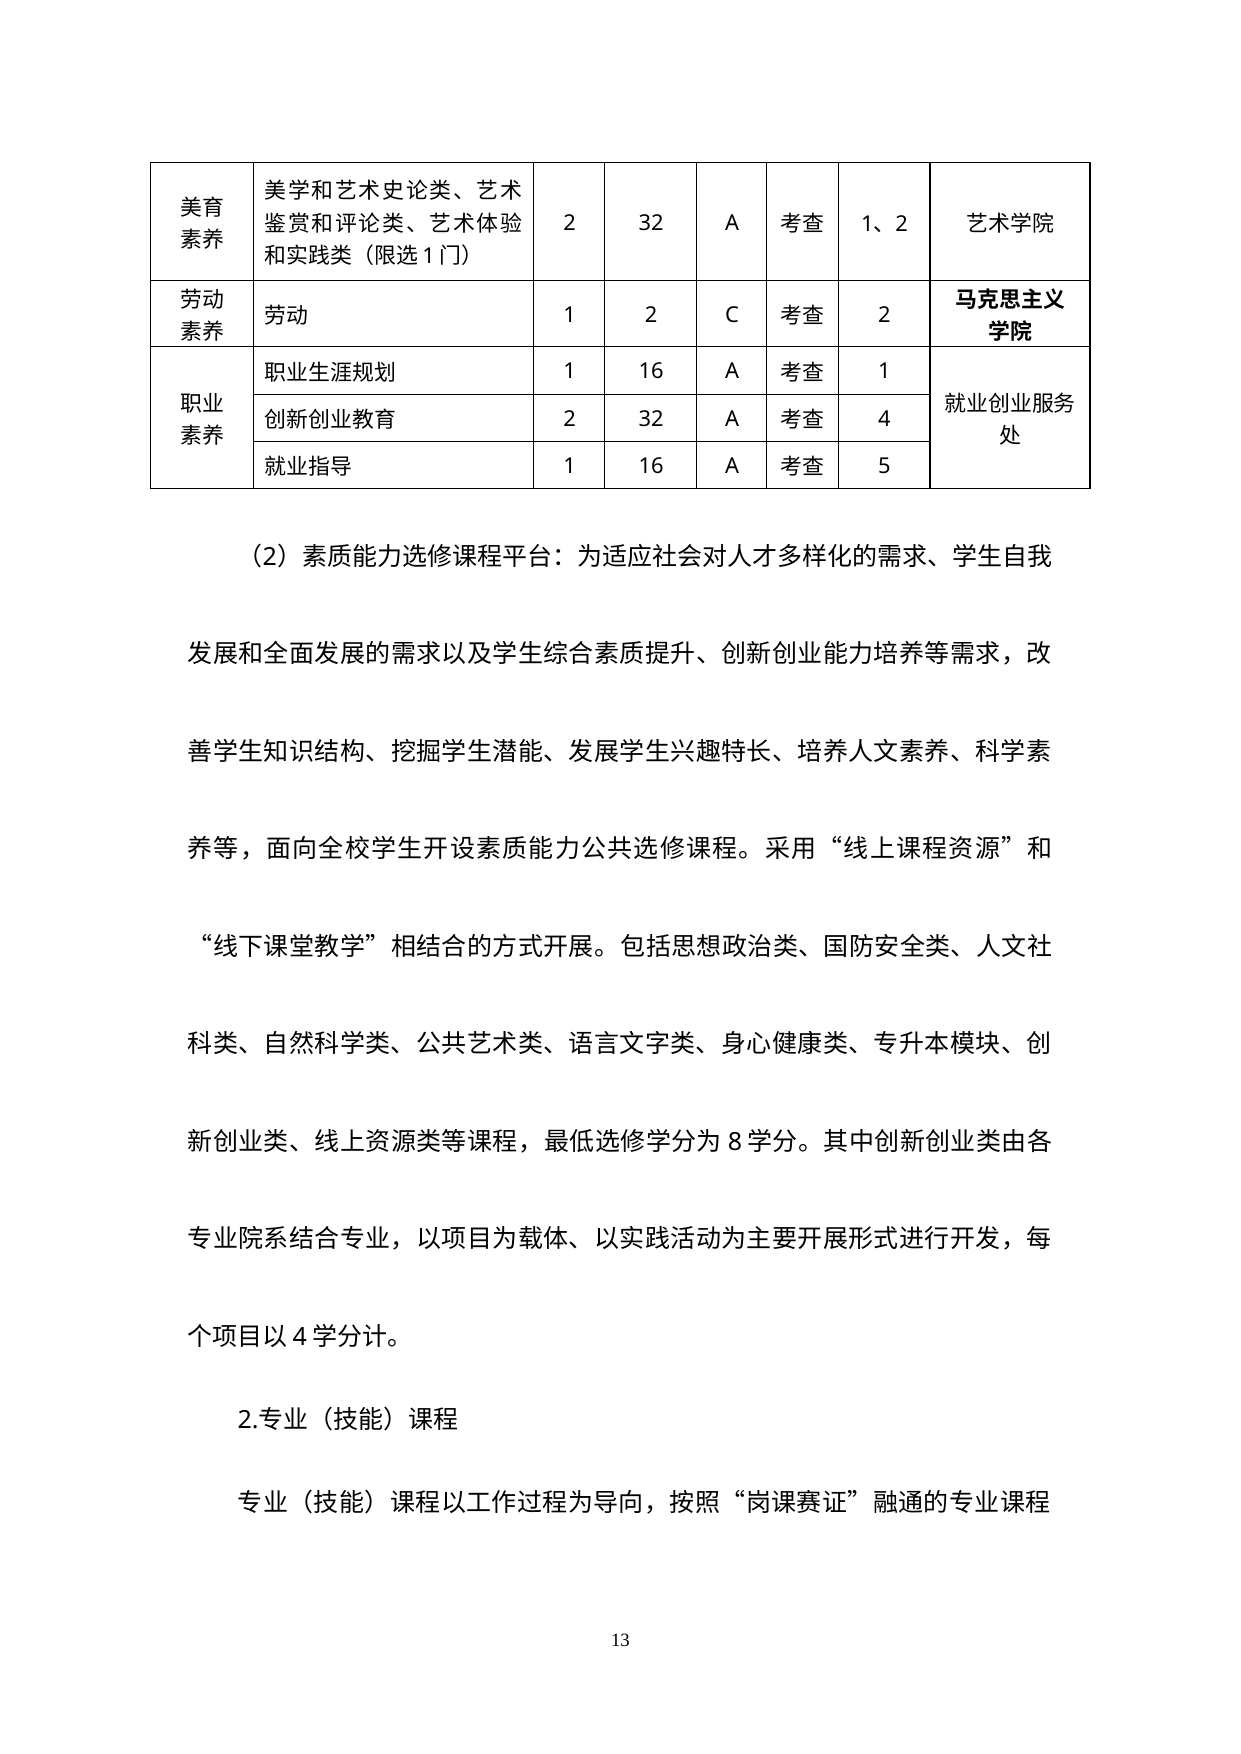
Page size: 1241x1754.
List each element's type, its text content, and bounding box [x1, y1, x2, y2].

table_cell 职业生涯规划 [254, 347, 533, 393]
table_cell 1 [839, 347, 929, 393]
table_cell 劳动 [254, 281, 533, 346]
table_cell 考查 [767, 281, 838, 346]
table_cell 美育 素养 [151, 163, 253, 280]
table_cell A [697, 395, 766, 441]
table_cell 艺术学院 [931, 163, 1089, 280]
table_cell A [697, 442, 766, 488]
table_cell 考查 [767, 163, 838, 280]
table_cell 职业 素养 [151, 347, 253, 488]
table_cell 5 [839, 442, 929, 488]
table_cell 马克思主义 学院 [931, 281, 1089, 346]
table_cell 就业指导 [254, 442, 533, 488]
table_cell 16 [605, 442, 696, 488]
table_cell 考查 [767, 395, 838, 441]
table_cell 4 [839, 395, 929, 441]
table_cell 2 [839, 281, 929, 346]
text （2）素质能力选修课程平台：为适应社会对人才多样化的需求、学生自我发展和全面发展的需求以及学生综合素质提升、创新创业能力培养等需求，改善学生知识结构、挖掘学生潜能、发展学生兴趣特长、培养人文素养、科学素养等，面向全校学生开设素质能力公共选修课程。采用“线上课程资源”和“线下课堂教学”相结合的方式开展。包括思想政治类、国防安全类、人文社科类、自然科学类、公共艺术类、语言文字类、身心健康类、专升本模块、创新创业类、线上资源类等课程，最低选修学分为8学分。其中创新创业类由各专业院系结合专业，以项目为载体、以实践活动为主要开展形式进行开发，每个项目以4学分计。 [187, 522, 1053, 1367]
table_cell 1 [534, 281, 604, 346]
table_cell 美学和艺术史论类、艺术鉴赏和评论类、艺术体验和实践类（限选1门） [254, 163, 533, 280]
table_cell 考查 [767, 347, 838, 393]
table_cell 32 [605, 163, 696, 280]
text 2.专业（技能）课程 [187, 1385, 1053, 1450]
table_cell 2 [534, 163, 604, 280]
table_cell 1 [534, 442, 604, 488]
table_cell 16 [605, 347, 696, 393]
table_cell 2 [534, 395, 604, 441]
table_cell 1、2 [839, 163, 929, 280]
table_cell 32 [605, 395, 696, 441]
table_cell 劳动 素养 [151, 281, 253, 346]
table_cell A [697, 347, 766, 393]
table_cell 考查 [767, 442, 838, 488]
table_cell 1 [534, 347, 604, 393]
table_cell 2 [605, 281, 696, 346]
table_cell 创新创业教育 [254, 395, 533, 441]
table_cell C [697, 281, 766, 346]
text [187, 1468, 1053, 1533]
table_cell A [697, 163, 766, 280]
table_cell 就业创业服务处 [931, 347, 1089, 488]
